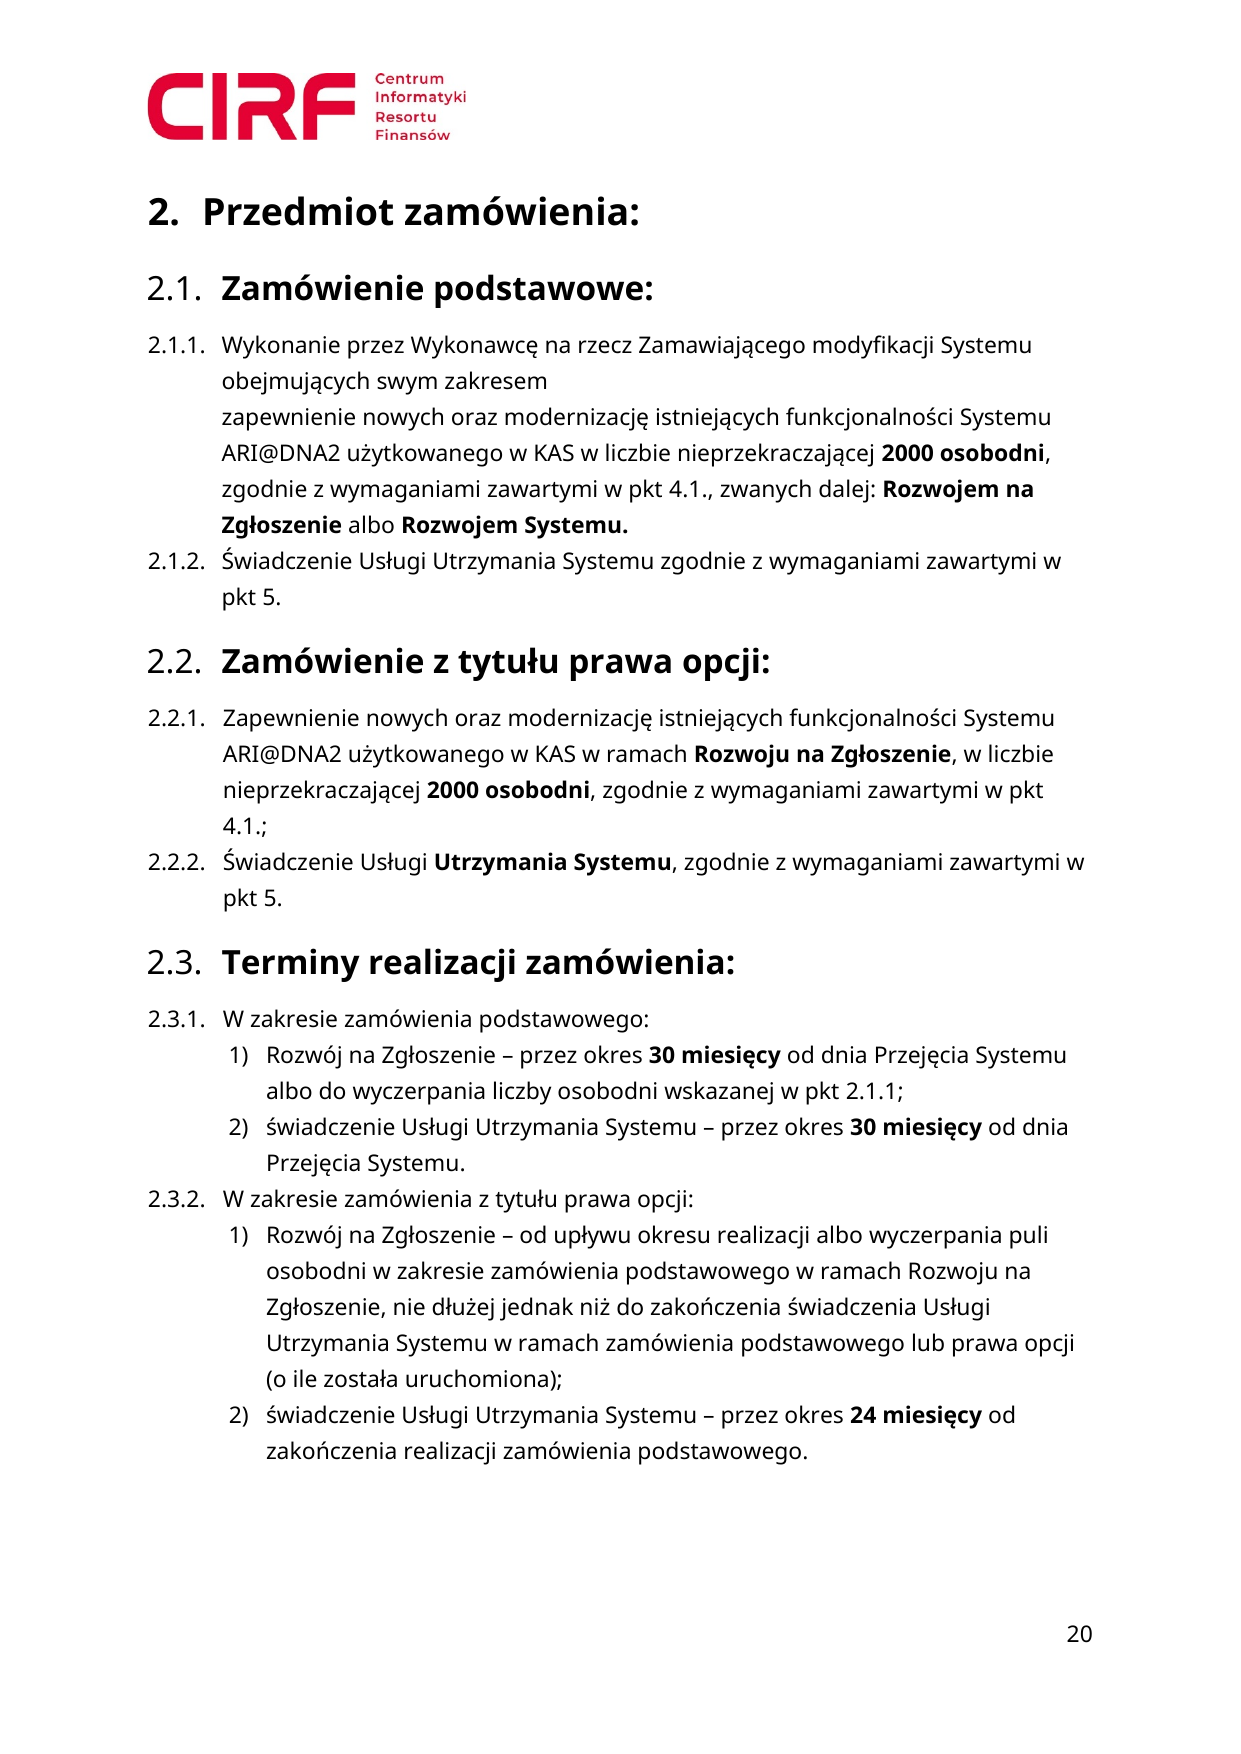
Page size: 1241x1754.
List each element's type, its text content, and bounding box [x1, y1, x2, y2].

list świadczenie Usługi Utrzymania Systemu – przez okres 30 miesięcy od dnia Przejęcia Systemu. [228, 1111, 1093, 1178]
list zapewnienie nowych oraz modernizację istniejących funkcjonalności Systemu ARI@DNA2 użytkowanego w KAS w liczbie nieprzekraczającej 2000 osobodni, zgodnie z wymaganiami zawartymi w pkt 4.1., zwanych dalej: Rozwojem na Zgłoszenie albo Rozwojem Systemu. [221, 401, 1093, 540]
list W zakresie zamówienia z tytułu prawa opcji: [148, 1183, 1093, 1214]
picture [147, 73, 466, 140]
subtitle Zamówienie z tytułu prawa opcji: [146, 638, 1093, 683]
list Świadczenie Usługi Utrzymania Systemu, zgodnie z wymaganiami zawartymi w pkt 5. [148, 846, 1093, 913]
subtitle Zamówienie podstawowe: [146, 264, 1093, 310]
list Wykonanie przez Wykonawcę na rzecz Zamawiającego modyfikacji Systemu obejmujących swym zakresem [148, 329, 1093, 396]
subtitle Przedmiot zamówienia: [148, 185, 1093, 236]
list świadczenie Usługi Utrzymania Systemu – przez okres 24 miesięcy od zakończenia realizacji zamówienia podstawowego. [228, 1399, 1093, 1466]
list Rozwój na Zgłoszenie – od upływu okresu realizacji albo wyczerpania puli osobodni w zakresie zamówienia podstawowego w ramach Rozwoju na Zgłoszenie, nie dłużej jednak niż do zakończenia świadczenia Usługi Utrzymania Systemu w ramach zamówienia podstawowego lub prawa opcji (o ile została uruchomiona); [228, 1219, 1093, 1394]
list W zakresie zamówienia podstawowego: [148, 1003, 1093, 1035]
list Zapewnienie nowych oraz modernizację istniejących funkcjonalności Systemu ARI@DNA2 użytkowanego w KAS w ramach Rozwoju na Zgłoszenie, w liczbie nieprzekraczającej 2000 osobodni, zgodnie z wymaganiami zawartymi w pkt 4.1.; [148, 702, 1093, 841]
list Świadczenie Usługi Utrzymania Systemu zgodnie z wymaganiami zawartymi w pkt 5. [148, 545, 1093, 612]
list Rozwój na Zgłoszenie – przez okres 30 miesięcy od dnia Przejęcia Systemu albo do wyczerpania liczby osobodni wskazanej w pkt 2.1.1; [228, 1039, 1093, 1107]
subtitle Terminy realizacji zamówienia: [146, 939, 1093, 984]
